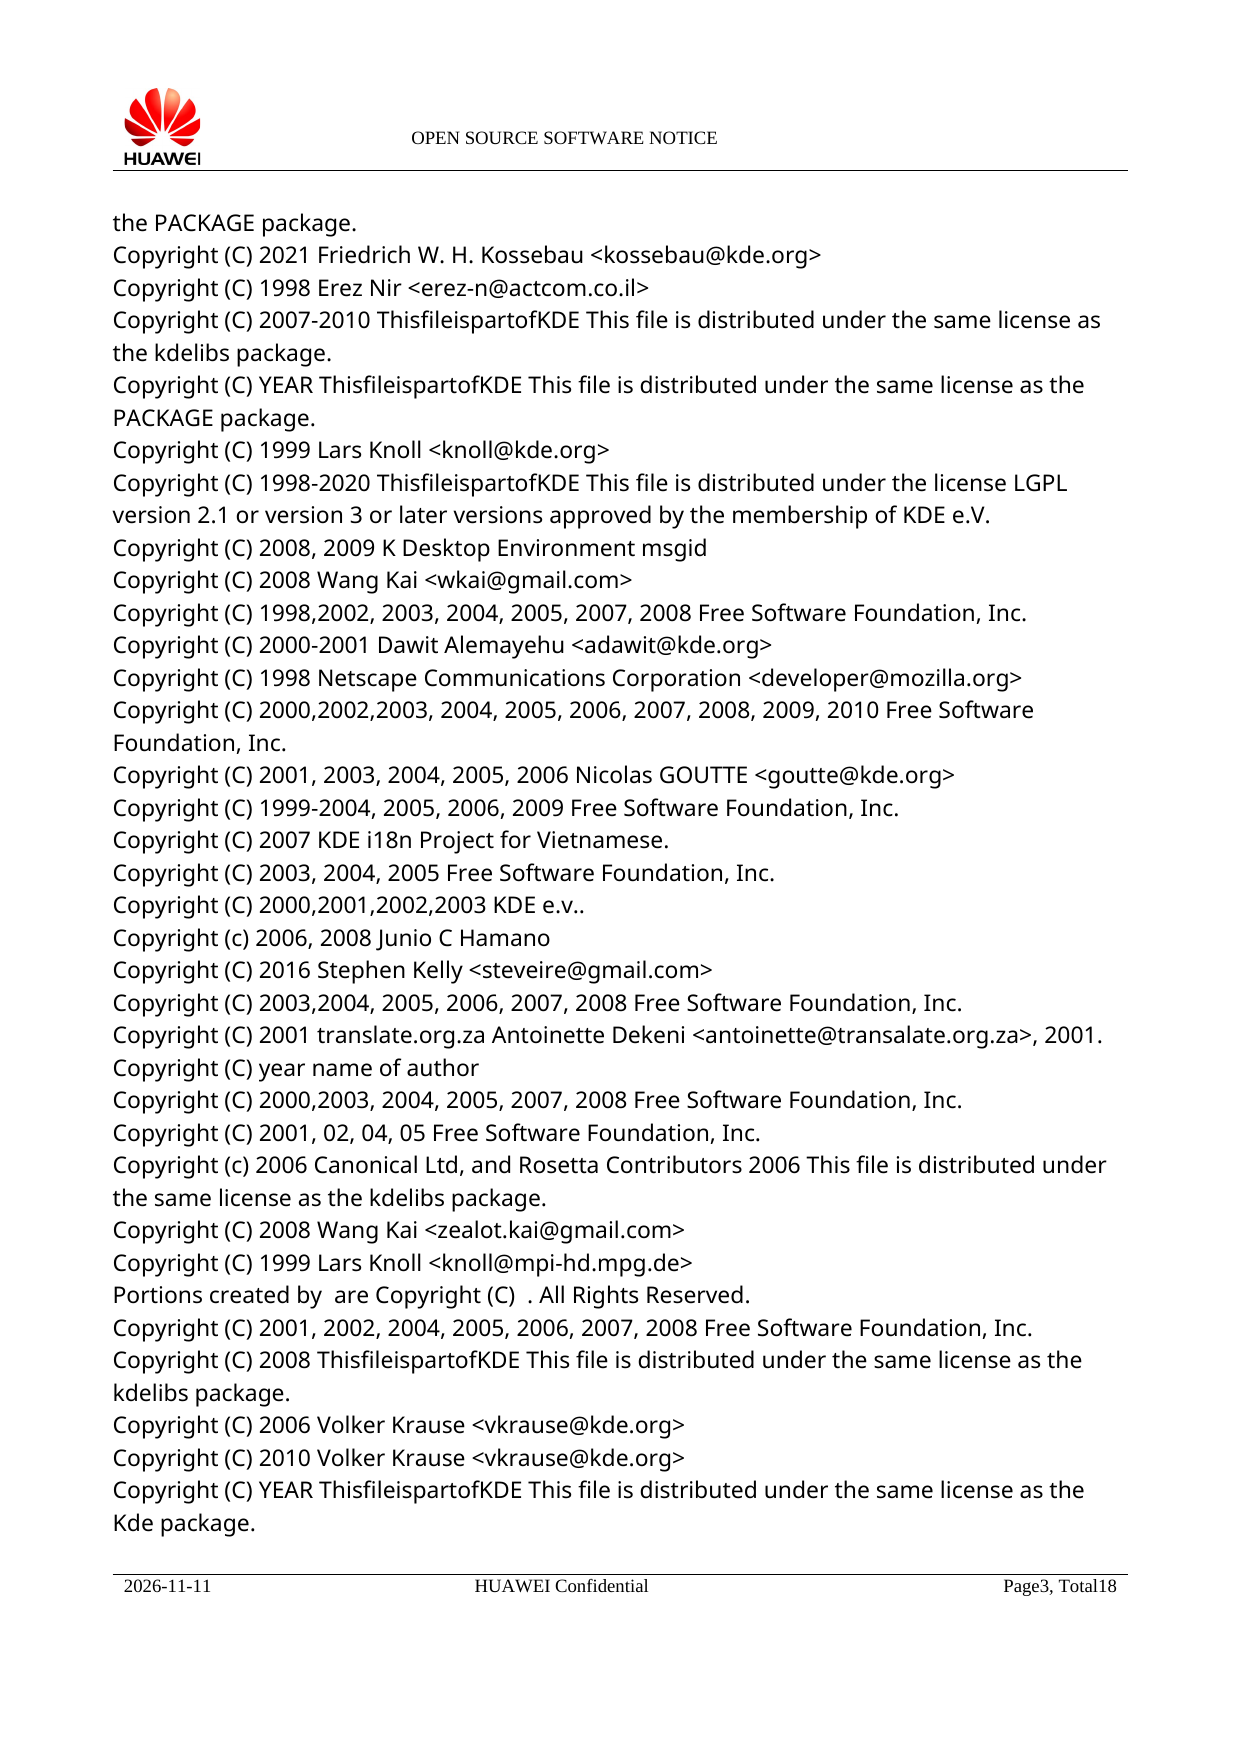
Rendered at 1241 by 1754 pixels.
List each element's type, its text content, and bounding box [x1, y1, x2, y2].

picture [124, 88, 201, 165]
